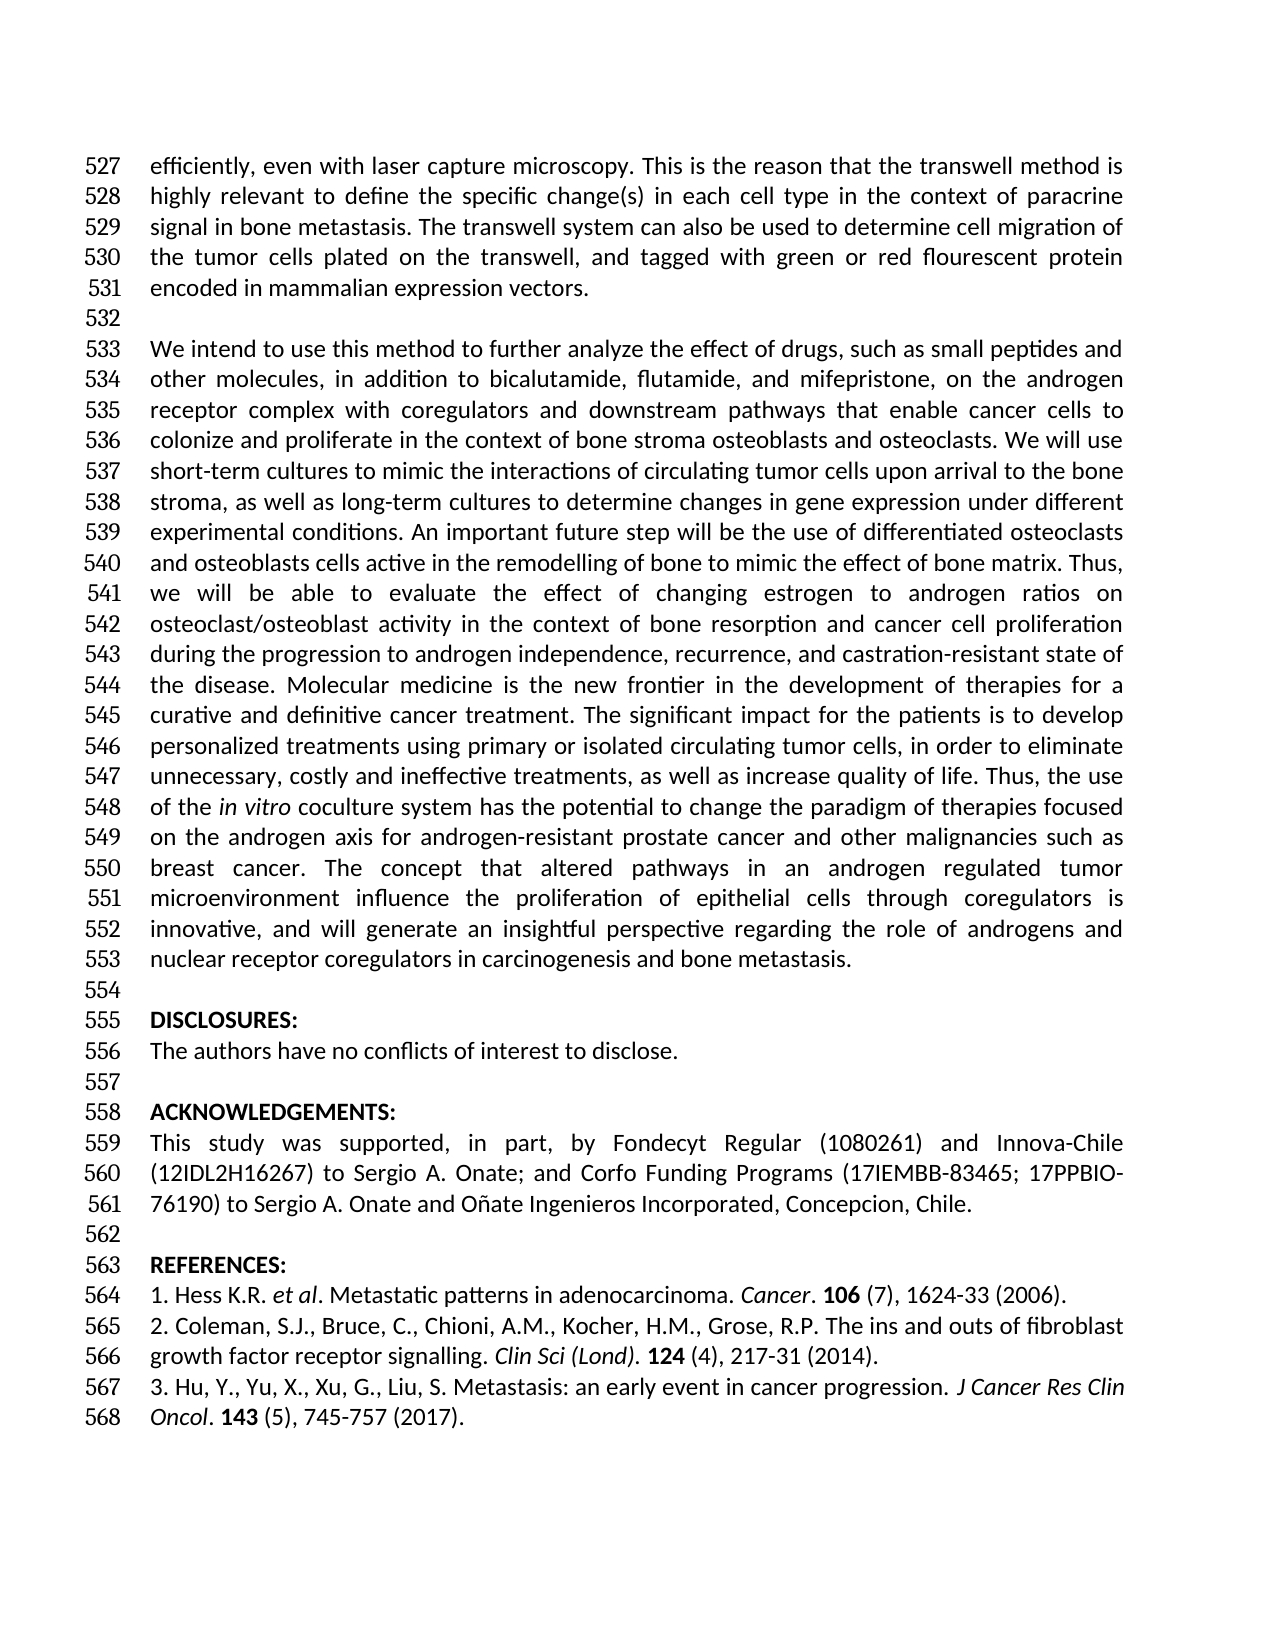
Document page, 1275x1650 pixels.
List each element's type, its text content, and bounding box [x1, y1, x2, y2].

text DISCLOSURES: [150, 1004, 1125, 1035]
text 2. Coleman, S.J., Bruce, C., Chioni, A.M., Kocher, H.M., Grose, R.P. The ins and outs of fibroblast growth factor receptor signalling. Clin Sci (Lond). 124 (4), 217-31 (2014). [150, 1310, 1125, 1371]
text 3. Hu, Y., Yu, X., Xu, G., Liu, S. Metastasis: an early event in cancer progression. J Cancer Res Clin Oncol. 143 (5), 745-757 (2017). [150, 1371, 1125, 1432]
text ACKNOWLEDGEMENTS: [150, 1096, 1125, 1127]
text The authors have no conflicts of interest to disclose. [150, 1035, 1125, 1066]
text We intend to use this method to further analyze the effect of drugs, such as small peptides and other molecules, in addition to bicalutamide, flutamide, and mifepristone, on the androgen receptor complex with coregulators and downstream pathways that enable cancer cells to colonize and proliferate in the context of bone stroma osteoblasts and osteoclasts. We will use short-term cultures to mimic the interactions of circulating tumor cells upon arrival to the bone stroma, as well as long-term cultures to determine changes in gene expression under different experimental conditions. An important future step will be the use of differentiated osteoclasts and osteoblasts cells active in the remodelling of bone to mimic the effect of bone matrix. Thus, we will be able to evaluate the effect of changing estrogen to androgen ratios on osteoclast/osteoblast activity in the context of bone resorption and cancer cell proliferation during the progression to androgen independence, recurrence, and castration-resistant state of the disease. Molecular medicine is the new frontier in the development of therapies for a curative and definitive cancer treatment. The significant impact for the patients is to develop personalized treatments using primary or isolated circulating tumor cells, in order to eliminate unnecessary, costly and ineffective treatments, as well as increase quality of life. Thus, the use of the in vitro coculture system has the potential to change the paradigm of therapies focused on the androgen axis for androgen-resistant prostate cancer and other malignancies such as breast cancer. The concept that altered pathways in an androgen regulated tumor microenvironment influence the proliferation of epithelial cells through coregulators is innovative, and will generate an insightful perspective regarding the role of androgens and nuclear receptor coregulators in carcinogenesis and bone metastasis. [150, 333, 1125, 974]
text REFERENCES: [150, 1249, 1125, 1279]
text 1. Hess K.R. et al. Metastatic patterns in adenocarcinoma. Cancer. 106 (7), 1624-33 (2006). [150, 1279, 1125, 1310]
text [150, 150, 1125, 303]
text This study was supported, in part, by Fondecyt Regular (1080261) and Innova-Chile (12IDL2H16267) to Sergio A. Onate; and Corfo Funding Programs (17IEMBB-83465; 17PPBIO-76190) to Sergio A. Onate and Oñate Ingenieros Incorporated, Concepcion, Chile. [150, 1127, 1125, 1218]
